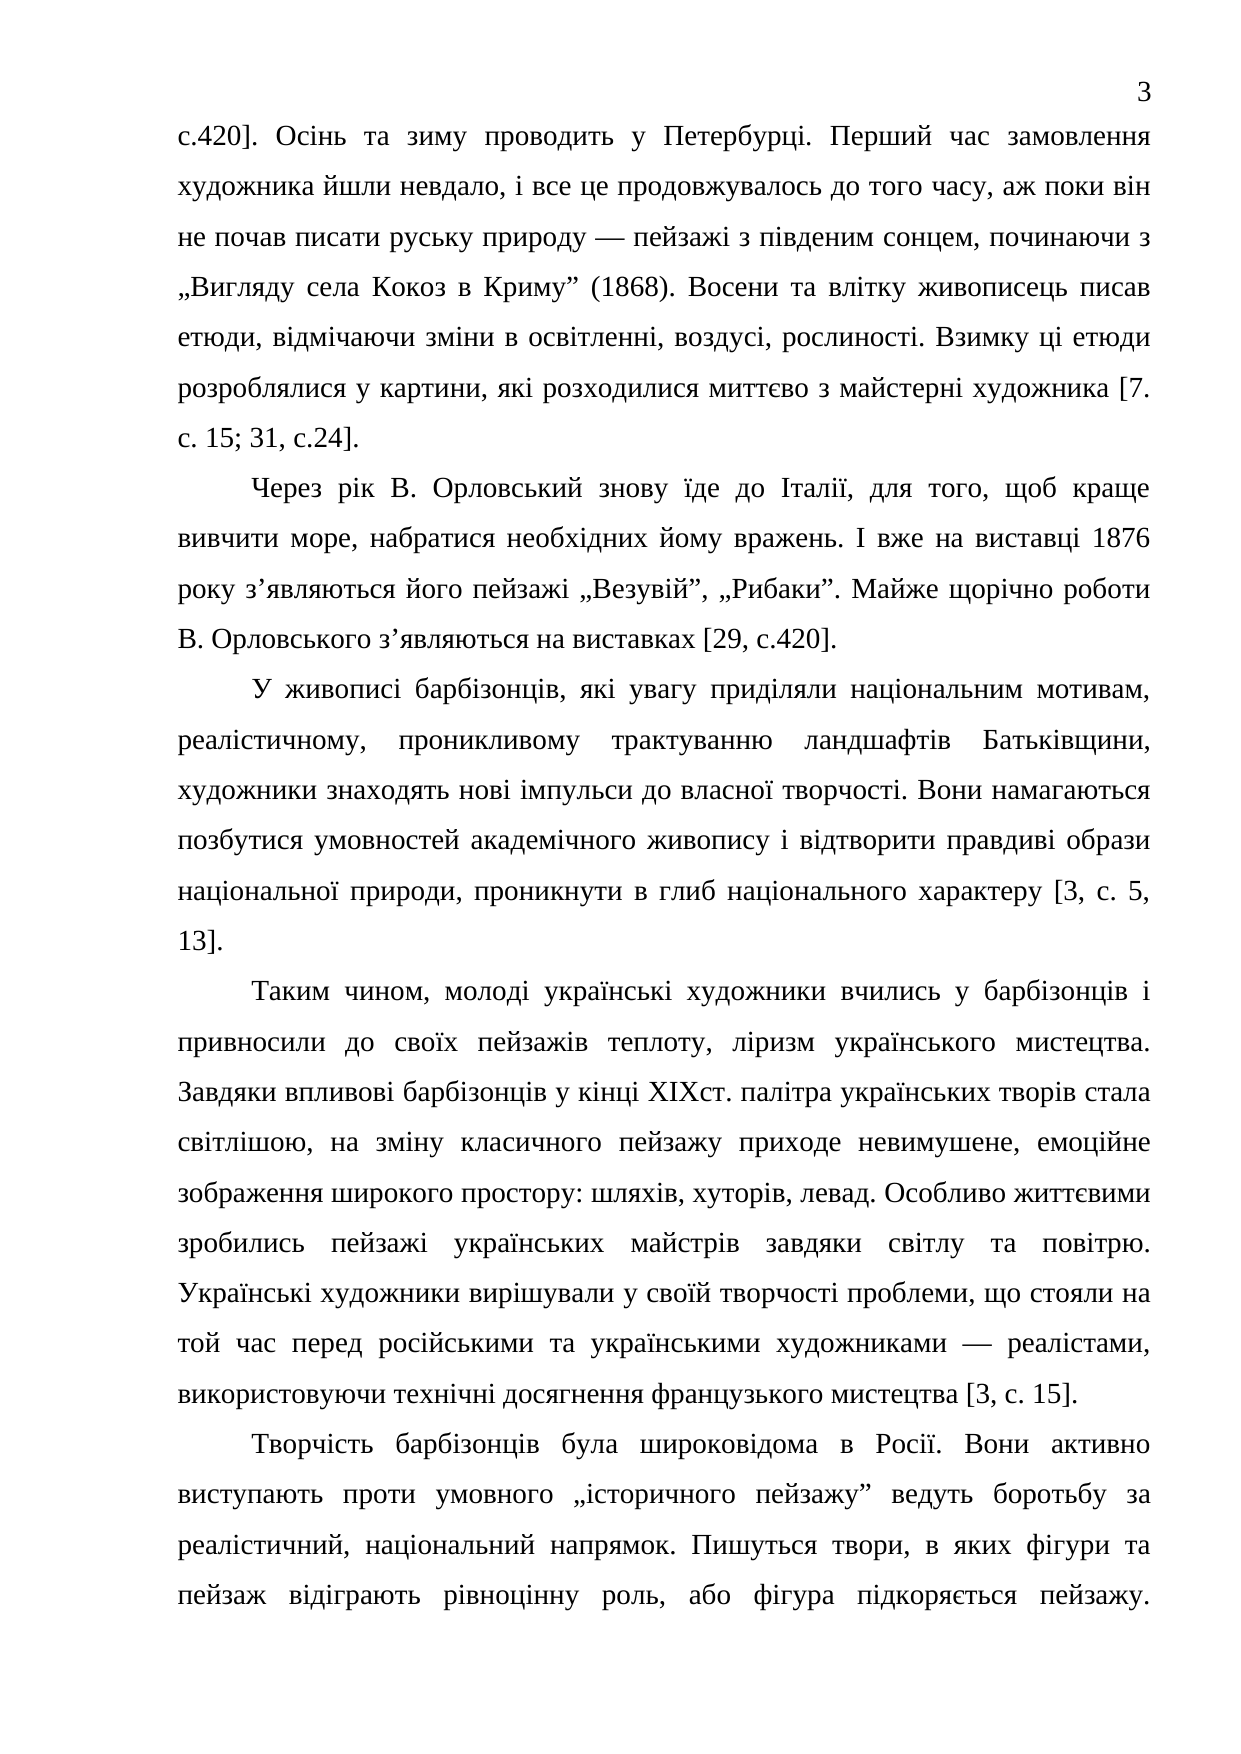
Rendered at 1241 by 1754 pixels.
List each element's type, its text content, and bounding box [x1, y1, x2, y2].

text У живописі барбізонців, які увагу приділяли національним мотивам, реалістичному, проникливому трактуванню ландшафтів Батьківщини, художники знаходять нові імпульси до власної творчості. Вони намагаються позбутися умовностей академічного живопису і відтворити правдиві образи національної природи, проникнути в глиб національного характеру [3, с. 5, 13]. [177, 672, 1152, 957]
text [177, 118, 1152, 453]
text Через рік В. Орловський знову їде до Італії, для того, щоб краще вивчити море, набратися необхідних йому вражень. І вже на виставці 1876 року з’являються його пейзажі „Везувій”, „Рибаки”. Майже щорічно роботи В. Орловського з’являються на виставках [29, с.420]. [177, 470, 1152, 655]
text Таким чином, молоді українські художники вчились у барбізонців і привносили до своїх пейзажів теплоту, ліризм українського мистецтва. Завдяки впливові барбізонців у кінці XIXст. палітра українських творів стала світлішою, на зміну класичного пейзажу приходе невимушене, емоційне зображення широкого простору: шляхів, хуторів, левад. Особливо життєвими зробились пейзажі українських майстрів завдяки світлу та повітрю. Українські художники вирішували у своїй творчості проблеми, що стояли на той час перед російськими та українськими художниками — реалістами, використовуючи технічні досягнення французького мистецтва [3, с. 15]. [177, 973, 1152, 1409]
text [177, 1426, 1152, 1611]
